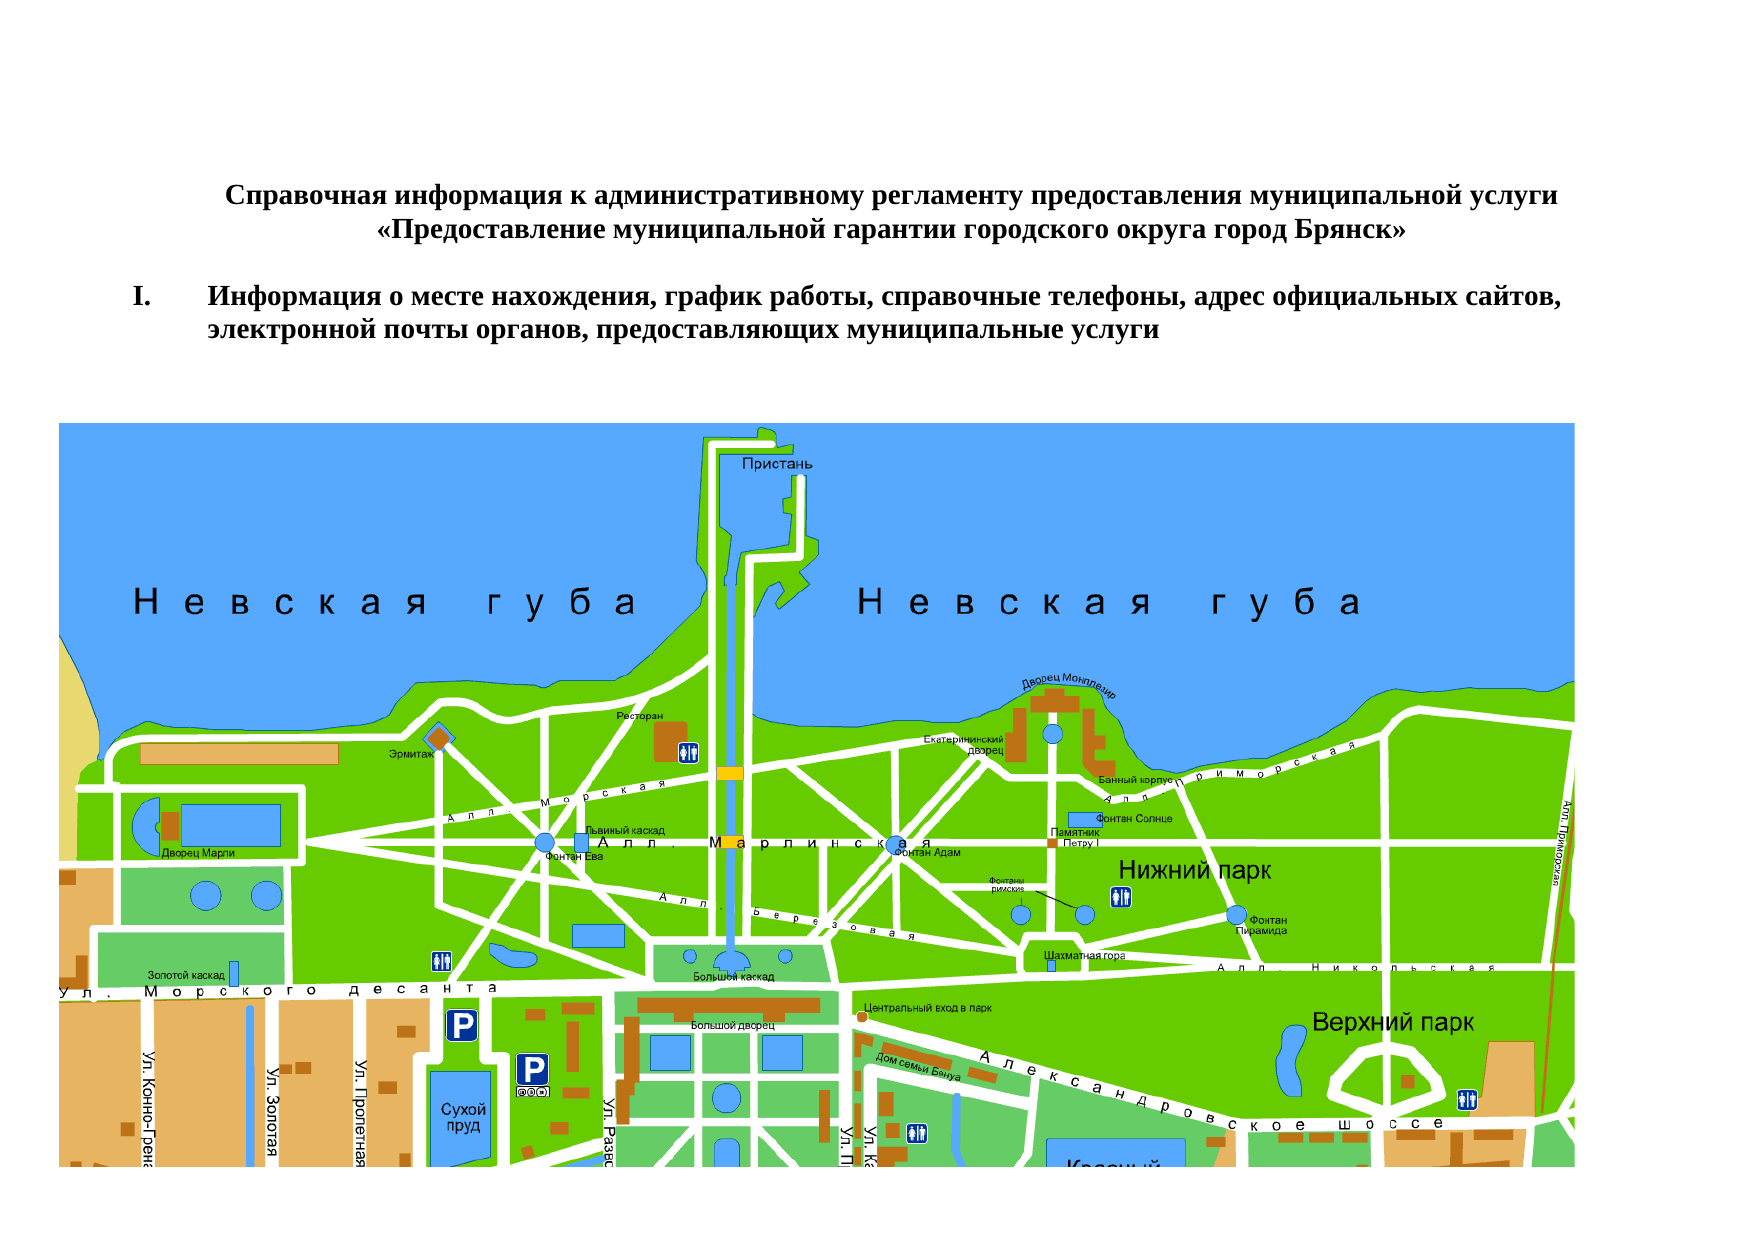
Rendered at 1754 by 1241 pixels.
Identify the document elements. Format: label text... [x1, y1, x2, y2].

picture [59, 423, 1575, 1167]
list Информация о месте нахождения, график работы, справочные телефоны, адрес официальных сайтов, электронной почты органов, предоставляющих муниципальные услуги [132, 278, 1724, 345]
text Справочная информация к административному регламенту предоставления муниципальной услуги [59, 177, 1724, 211]
title «Предоставление муниципальной гарантии городского округа город Брянск» [59, 211, 1724, 244]
